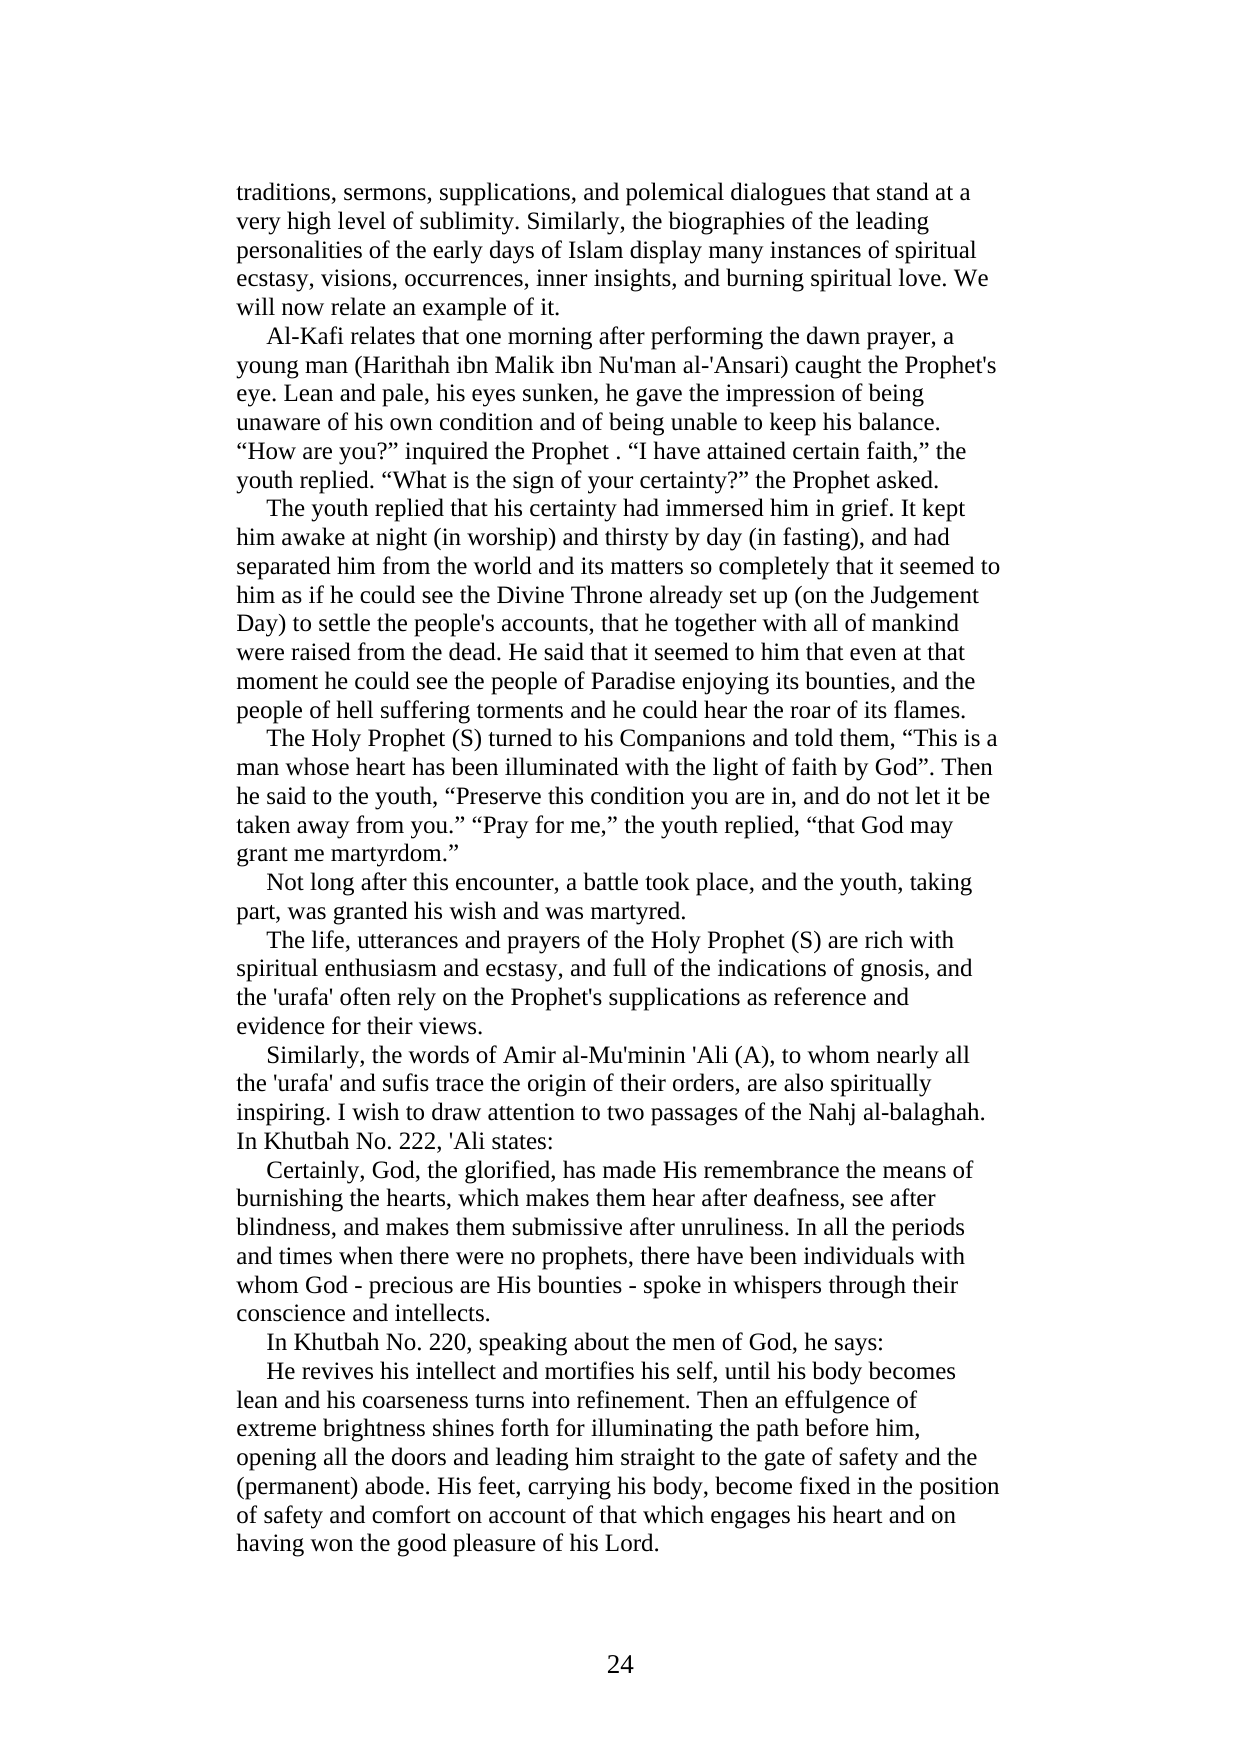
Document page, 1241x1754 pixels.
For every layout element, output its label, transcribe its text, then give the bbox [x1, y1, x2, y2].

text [236, 177, 1004, 321]
text In Khutbah No. 220, speaking about the men of God, he says: [236, 1327, 1004, 1356]
text Al-Kafi relates that one morning after performing the dawn prayer, a young man (Harithah ibn Malik ibn Nu'man al-'Ansari) caught the Prophet's eye. Lean and pale, his eyes sunken, he gave the impression of being unaware of his own condition and of being unable to keep his balance. “How are you?” inquired the Prophet . “I have attained certain faith,” the youth replied. “What is the sign of your certainty?” the Prophet asked. [236, 321, 1004, 493]
text The life, utterances and prayers of the Holy Prophet (S) are rich with spiritual enthusiasm and ecstasy, and full of the indications of gnosis, and the 'urafa' often rely on the Prophet's supplications as reference and evidence for their views. [236, 925, 1004, 1040]
text Similarly, the words of Amir al-Mu'minin 'Ali (A), to whom nearly all the 'urafa' and sufis trace the origin of their orders, are also spiritually inspiring. I wish to draw attention to two passages of the Nahj al-balaghah. In Khutbah No. 222, 'Ali states: [236, 1040, 1004, 1155]
text Not long after this encounter, a battle took place, and the youth, taking part, was granted his wish and was martyred. [236, 867, 1004, 925]
text The Holy Prophet (S) turned to his Companions and told them, “This is a man whose heart has been illuminated with the light of faith by God”. Then he said to the youth, “Preserve this condition you are in, and do not let it be taken away from you.” “Pray for me,” the youth replied, “that God may grant me martyrdom.” [236, 723, 1004, 867]
text Certainly, God, the glorified, has made His remembrance the means of burnishing the hearts, which makes them hear after deafness, see after blindness, and makes them submissive after unruliness. In all the periods and times when there were no prophets, there have been individuals with whom God - precious are His bounties - spoke in whispers through their conscience and intellects. [236, 1155, 1004, 1327]
text The youth replied that his certainty had immersed him in grief. It kept him awake at night (in worship) and thirsty by day (in fasting), and had separated him from the world and its matters so completely that it seemed to him as if he could see the Divine Throne already set up (on the Judgement Day) to settle the people's accounts, that he together with all of mankind were raised from the dead. He said that it seemed to him that even at that moment he could see the people of Paradise enjoying its bounties, and the people of hell suffering torments and he could hear the roar of its flames. [236, 493, 1004, 723]
text He revives his intellect and mortifies his self, until his body becomes lean and his coarseness turns into refinement. Then an effulgence of extreme brightness shines forth for illuminating the path before him, opening all the doors and leading him straight to the gate of safety and the (permanent) abode. His feet, carrying his body, become fixed in the position of safety and comfort on account of that which engages his heart and on having won the good pleasure of his Lord. [236, 1356, 1004, 1557]
